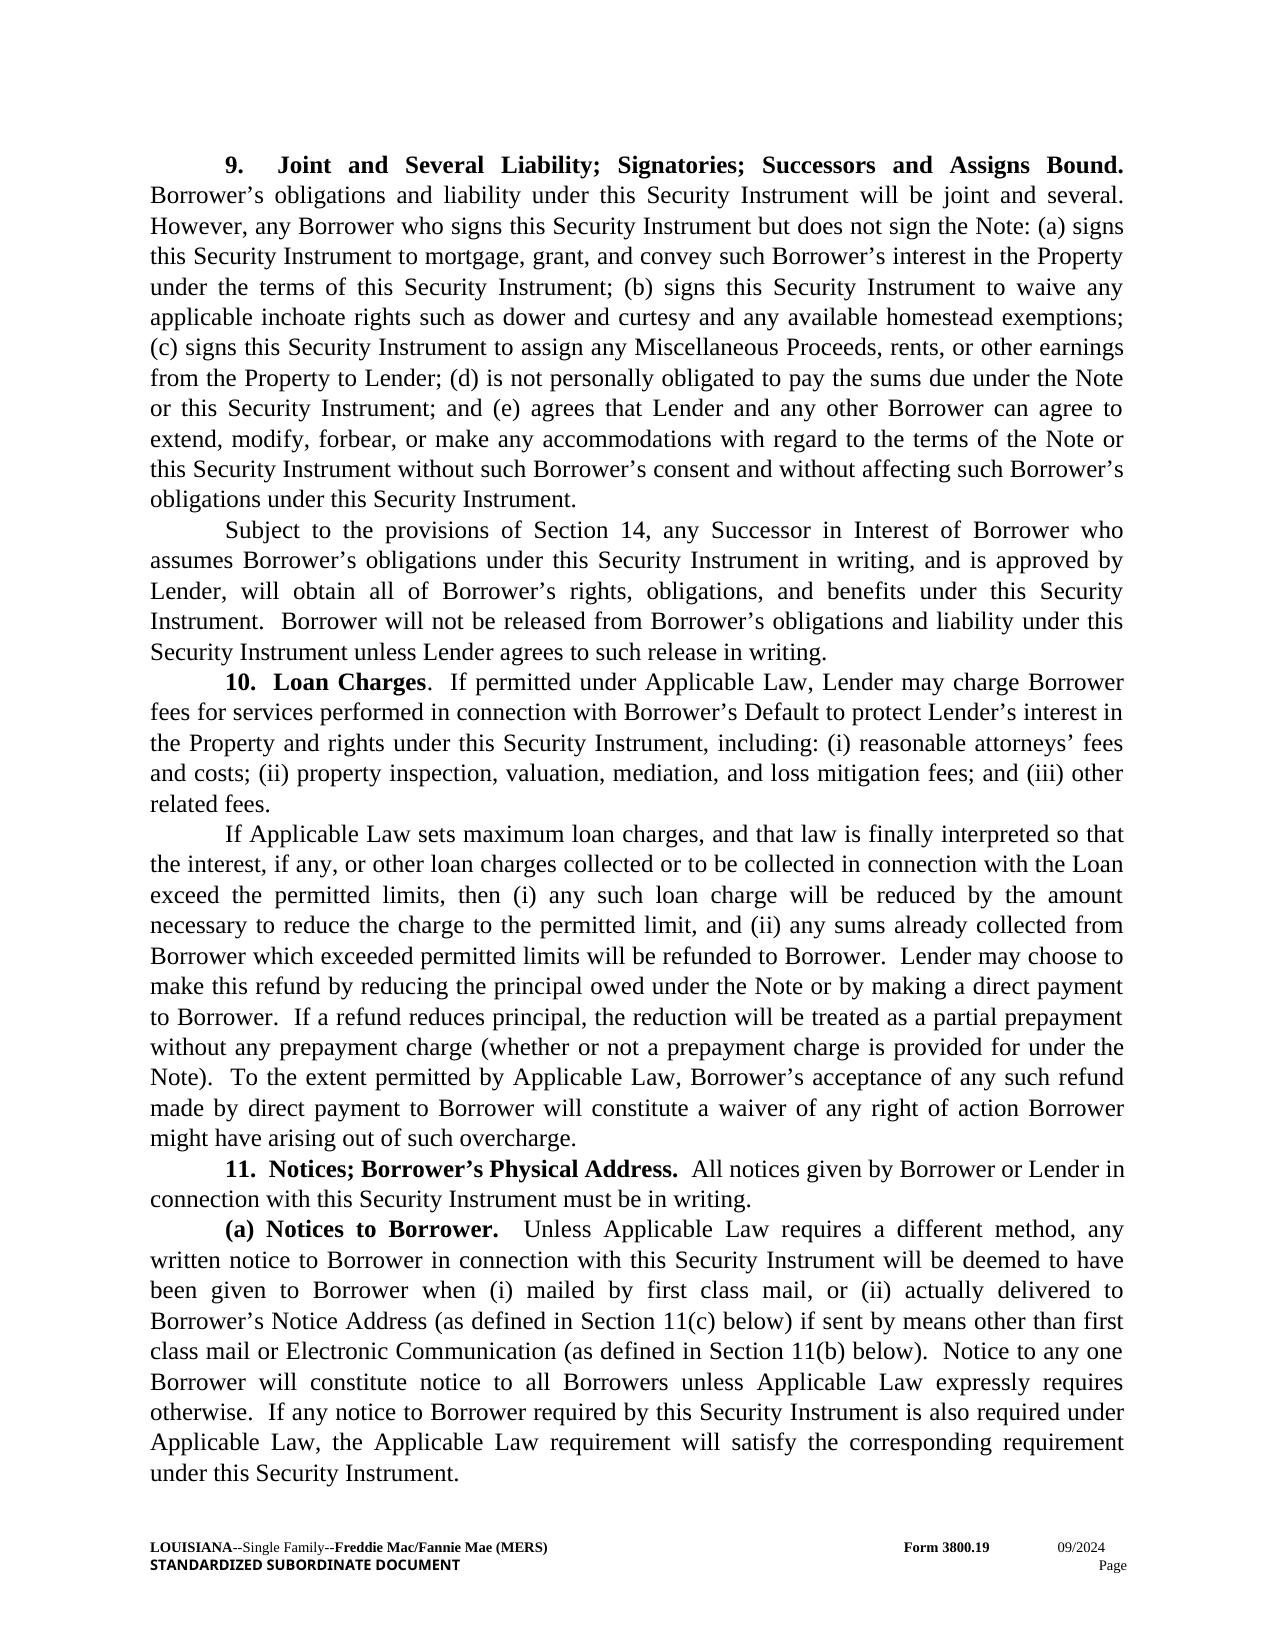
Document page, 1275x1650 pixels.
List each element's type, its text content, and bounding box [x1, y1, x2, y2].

text If Applicable Law sets maximum loan charges, and that law is finally interpreted so that the interest, if any, or other loan charges collected or to be collected in connection with the Loan exceed the permitted limits, then (i) any such loan charge will be reduced by the amount necessary to reduce the charge to the permitted limit, and (ii) any sums already collected from Borrower which exceeded permitted limits will be refunded to Borrower. Lender may choose to make this refund by reducing the principal owed under the Note or by making a direct payment to Borrower. If a refund reduces principal, the reduction will be treated as a partial prepayment without any prepayment charge (whether or not a prepayment charge is provided for under the Note). To the extent permitted by Applicable Law, Borrower’s acceptance of any such refund made by direct payment to Borrower will constitute a waiver of any right of action Borrower might have arising out of such overcharge. [150, 819, 1125, 1152]
text (a) Notices to Borrower. Unless Applicable Law requires a different method, any written notice to Borrower in connection with this Security Instrument will be deemed to have been given to Borrower when (i) mailed by first class mail, or (ii) actually delivered to Borrower’s Notice Address (as defined in Section 11(c) below) if sent by means other than first class mail or Electronic Communication (as defined in Section 11(b) below). Notice to any one Borrower will constitute notice to all Borrowers unless Applicable Law expressly requires otherwise. If any notice to Borrower required by this Security Instrument is also required under Applicable Law, the Applicable Law requirement will satisfy the corresponding requirement under this Security Instrument. [150, 1214, 1125, 1487]
text 11. Notices; Borrower’s Physical Address. All notices given by Borrower or Lender in connection with this Security Instrument must be in writing. [150, 1154, 1125, 1213]
text 10. Loan Charges. If permitted under Applicable Law, Lender may charge Borrower fees for services performed in connection with Borrower’s Default to protect Lender’s interest in the Property and rights under this Security Instrument, including: (i) reasonable attorneys’ fees and costs; (ii) property inspection, valuation, mediation, and loss mitigation fees; and (iii) other related fees. [150, 667, 1125, 817]
text Subject to the provisions of Section 14, any Successor in Interest of Borrower who assumes Borrower’s obligations under this Security Instrument in writing, and is approved by Lender, will obtain all of Borrower’s rights, obligations, and benefits under this Security Instrument. Borrower will not be released from Borrower’s obligations and liability under this Security Instrument unless Lender agrees to such release in writing. [150, 515, 1125, 665]
text 9. Joint and Several Liability; Signatories; Successors and Assigns Bound. Borrower’s obligations and liability under this Security Instrument will be joint and several. However, any Borrower who signs this Security Instrument but does not sign the Note: (a) signs this Security Instrument to mortgage, grant, and convey such Borrower’s interest in the Property under the terms of this Security Instrument; (b) signs this Security Instrument to waive any applicable inchoate rights such as dower and curtesy and any available homestead exemptions; (c) signs this Security Instrument to assign any Miscellaneous Proceeds, rents, or other earnings from the Property to Lender; (d) is not personally obligated to pay the sums due under the Note or this Security Instrument; and (e) agrees that Lender and any other Borrower can agree to extend, modify, forbear, or make any accommodations with regard to the terms of the Note or this Security Instrument without such Borrower’s consent and without affecting such Borrower’s obligations under this Security Instrument. [150, 150, 1125, 513]
